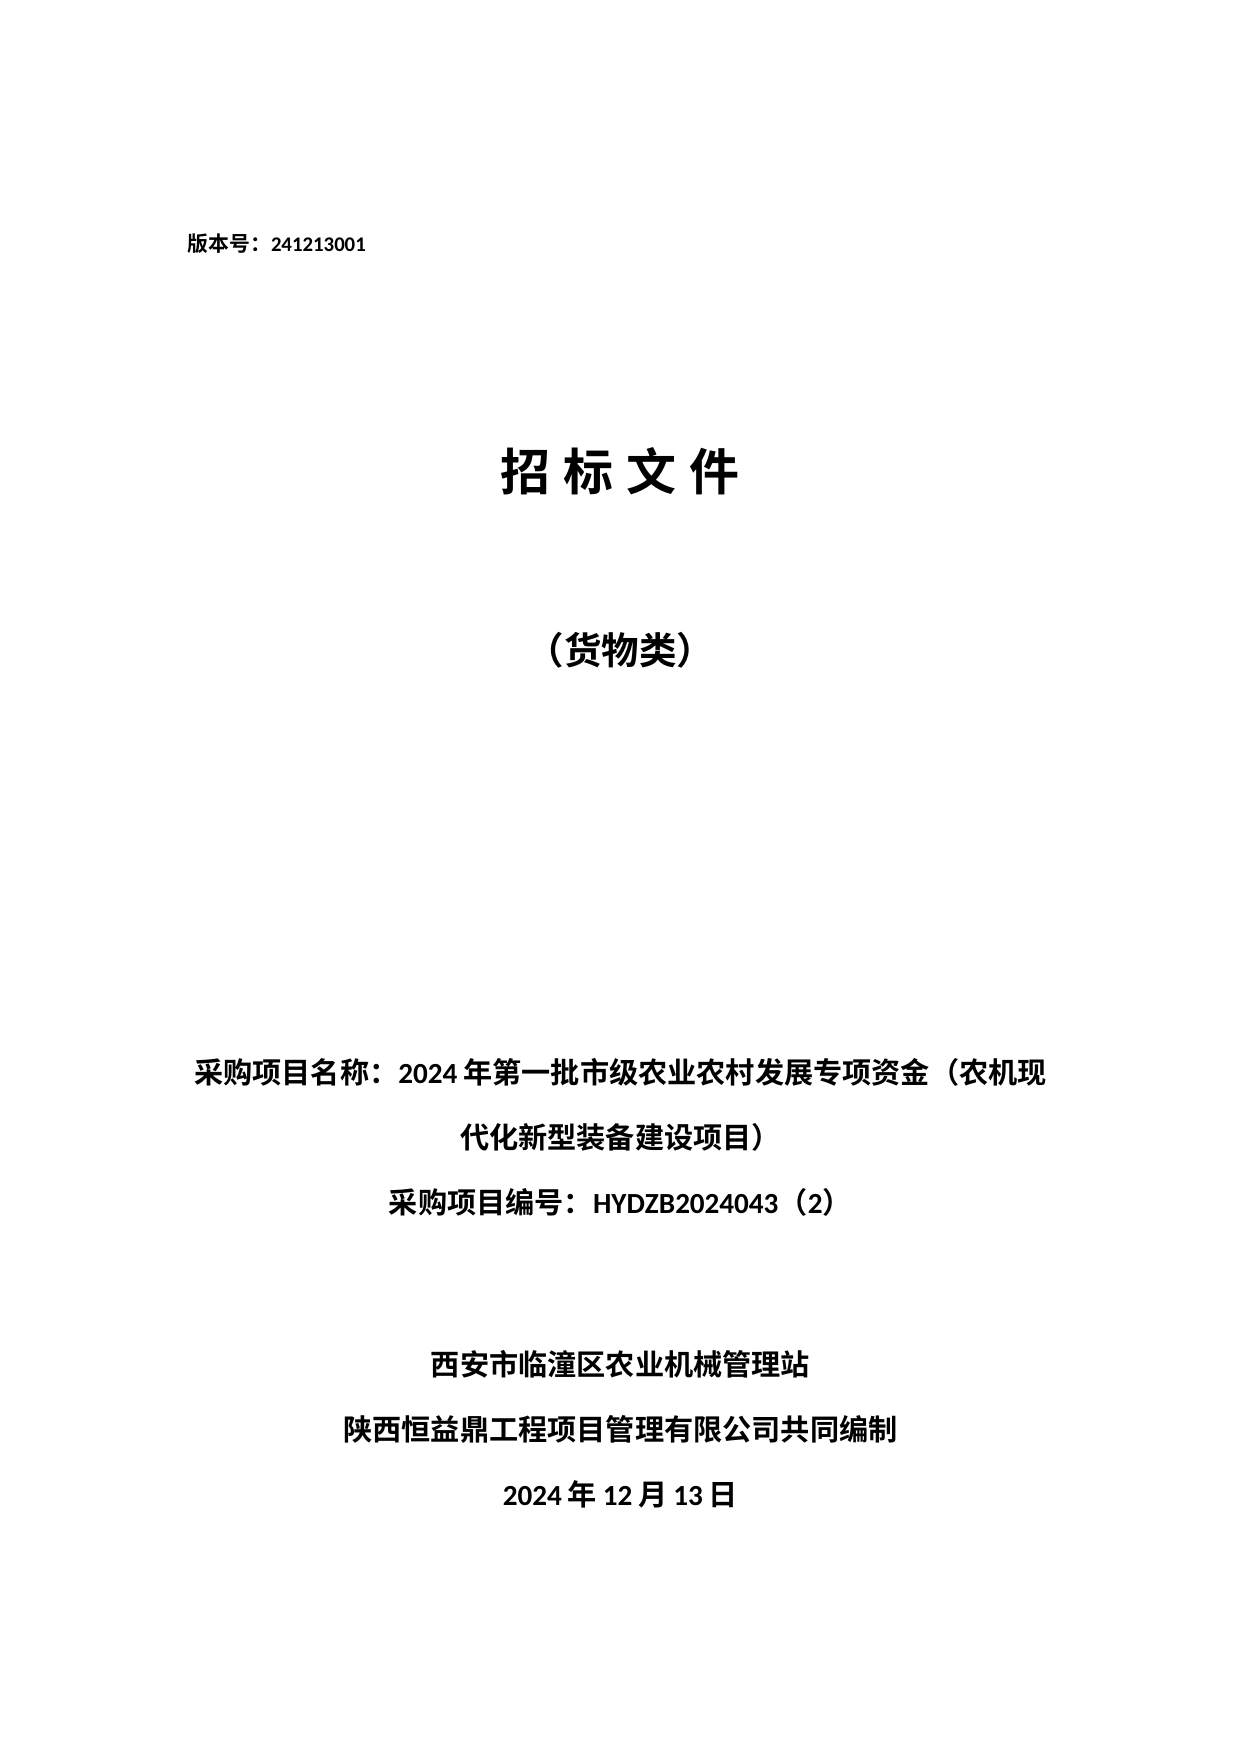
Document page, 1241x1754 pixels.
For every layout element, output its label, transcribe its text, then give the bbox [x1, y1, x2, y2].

text 版本号：241213001 [187, 227, 1053, 422]
text 采购项目名称：2024年第一批市级农业农村发展专项资金（农机现代化新型装备建设项目） [187, 1039, 1053, 1169]
text 西安市临潼区农业机械管理站 [187, 1332, 1053, 1397]
text 招 标 文 件 [187, 422, 1053, 617]
text 陕西恒益鼎工程项目管理有限公司共同编制 [187, 1397, 1053, 1462]
text 采购项目编号：HYDZB2024043（2） [187, 1169, 1053, 1332]
text （货物类） [187, 617, 1053, 1039]
text 2024年12月13日 [187, 1462, 1053, 1527]
